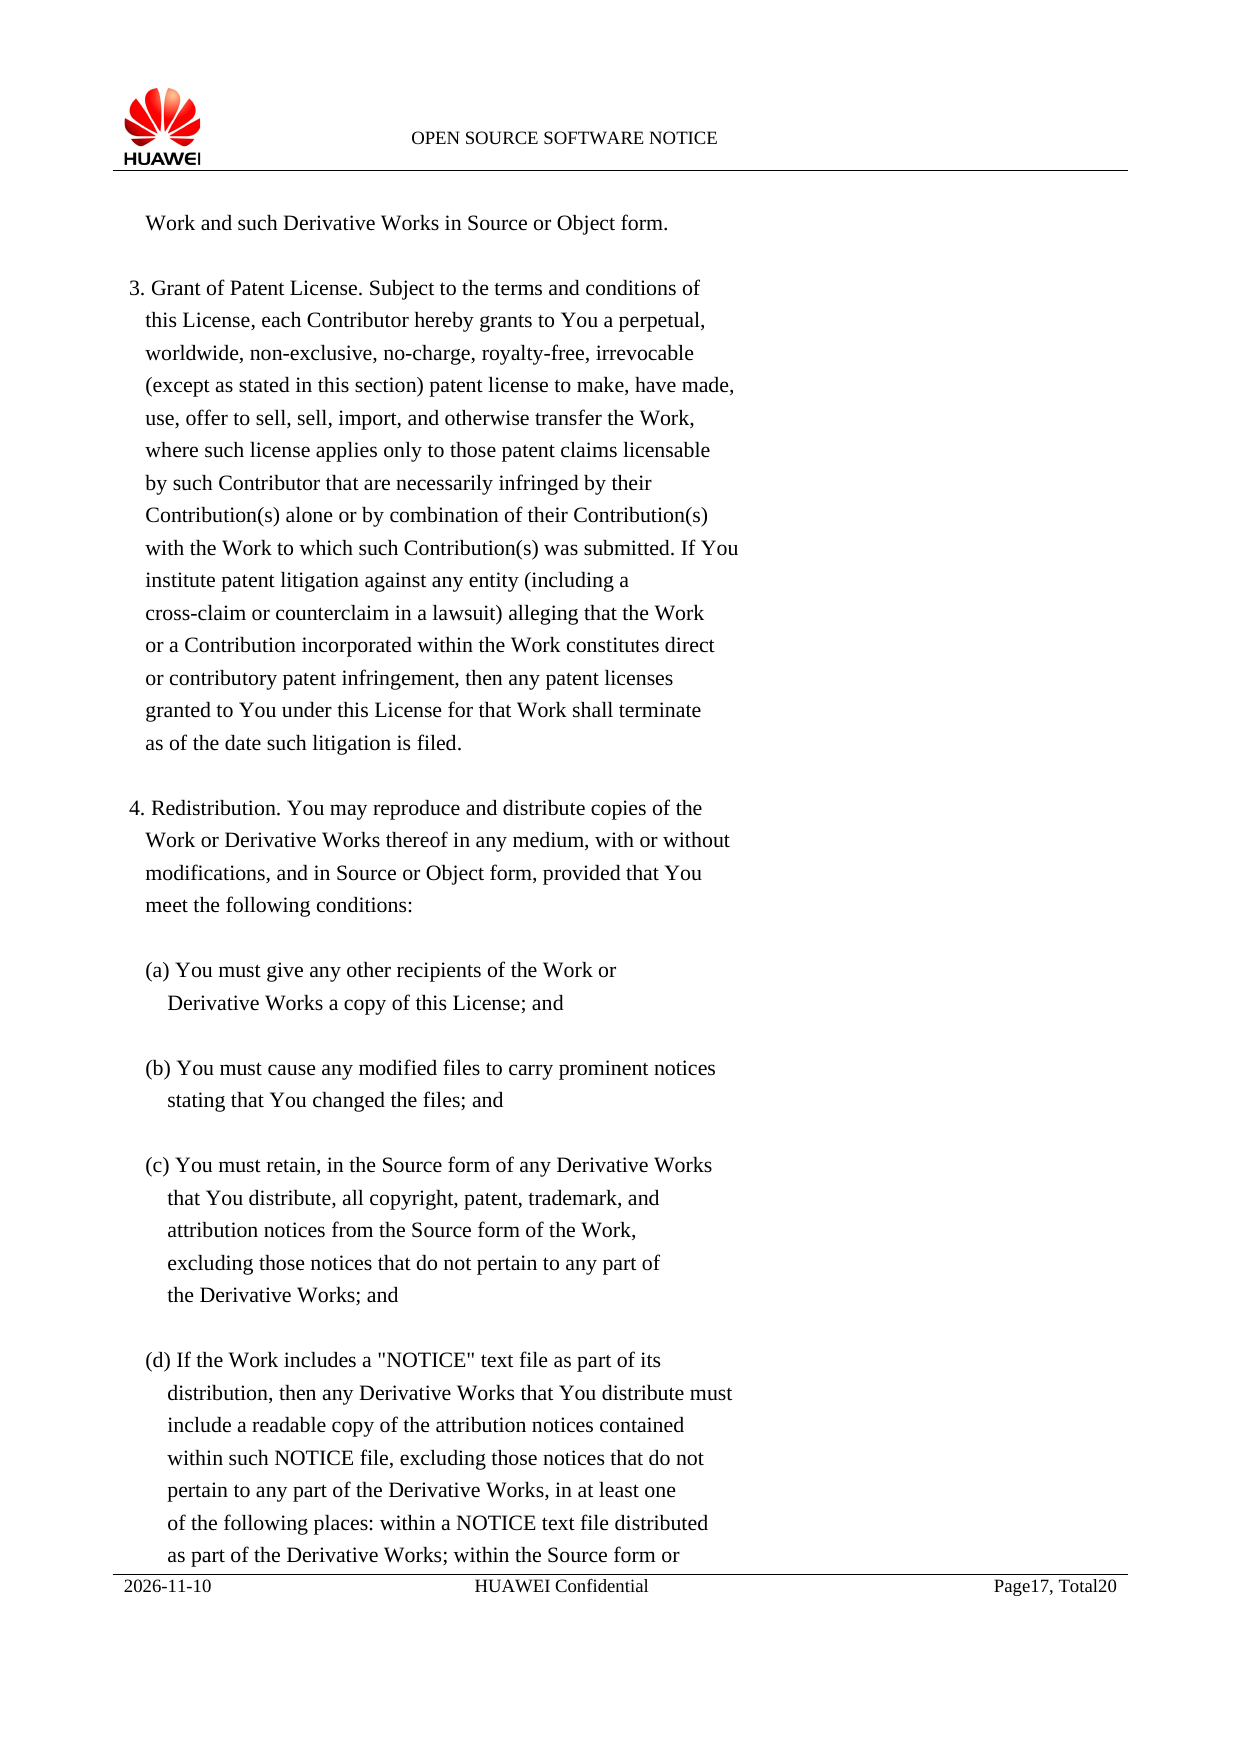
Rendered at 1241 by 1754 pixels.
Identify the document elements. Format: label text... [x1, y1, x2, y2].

picture [124, 88, 201, 165]
